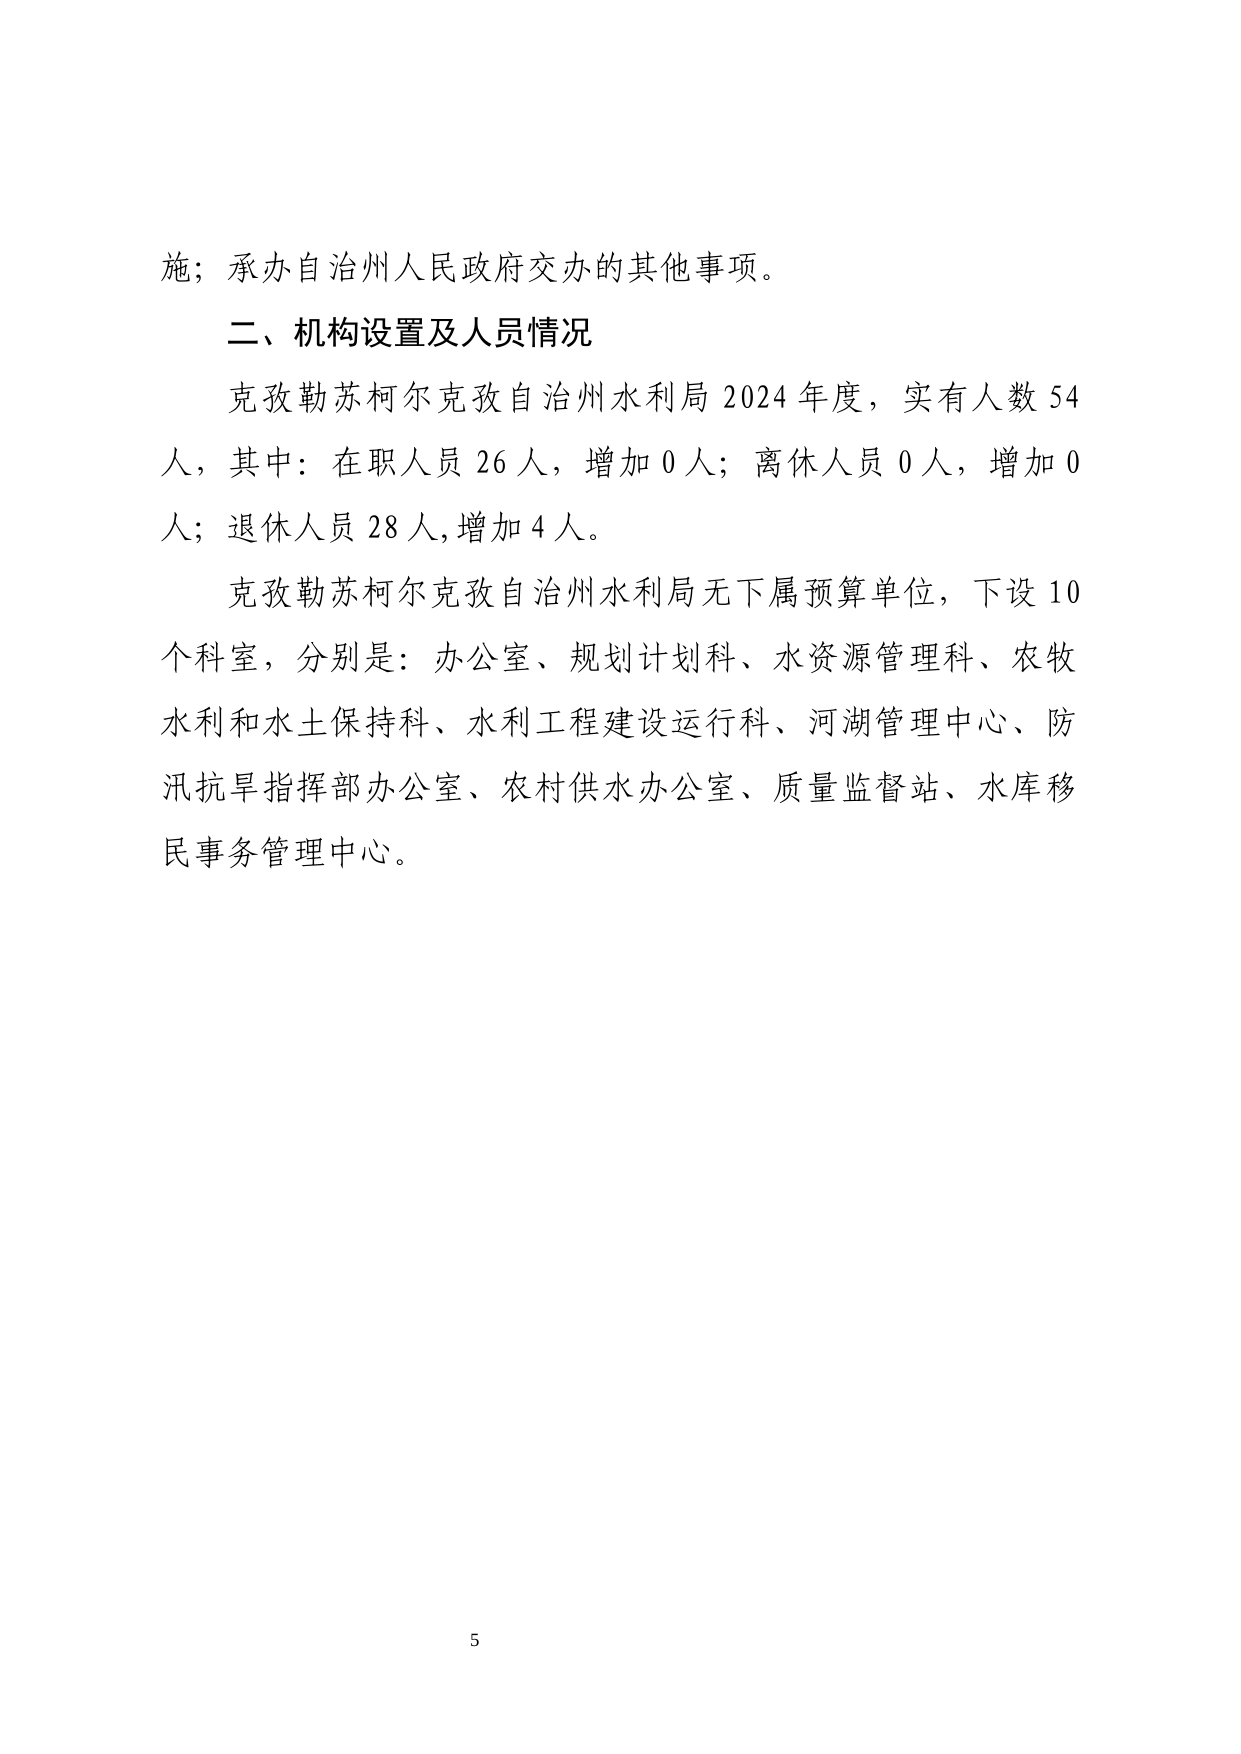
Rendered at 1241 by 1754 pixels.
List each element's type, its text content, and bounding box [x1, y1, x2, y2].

text 二、机构设置及人员情况 [159, 298, 1081, 363]
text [159, 233, 1081, 298]
text 克孜勒苏柯尔克孜自治州水利局无下属预算单位，下设10个科室，分别是：办公室、规划计划科、水资源管理科、农牧水利和水土保持科、水利工程建设运行科、河湖管理中心、防汛抗旱指挥部办公室、农村供水办公室、质量监督站、水库移民事务管理中心。 [159, 558, 1081, 883]
text 克孜勒苏柯尔克孜自治州水利局2024年度，实有人数54人，其中：在职人员26人，增加0人；离休人员0人，增加0人；退休人员28人,增加4人。 [159, 363, 1081, 558]
